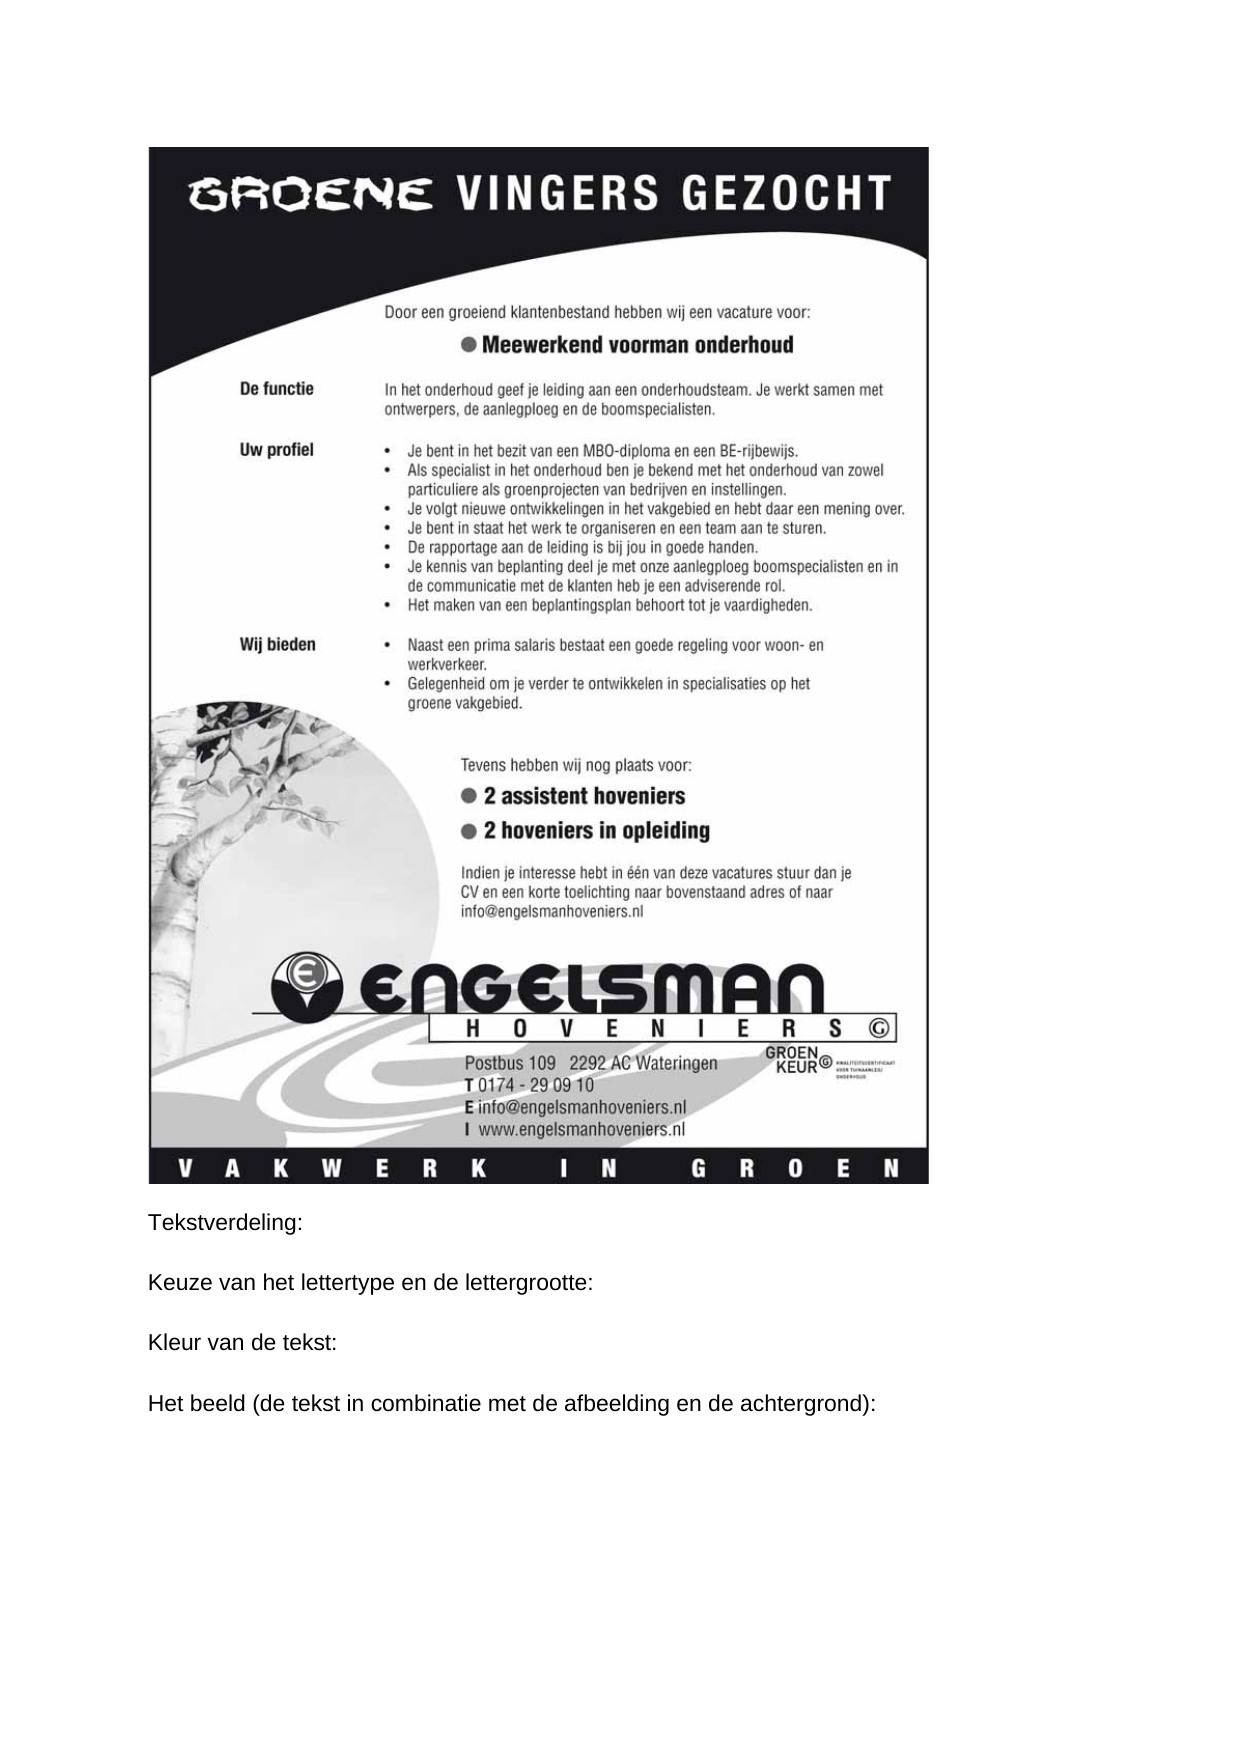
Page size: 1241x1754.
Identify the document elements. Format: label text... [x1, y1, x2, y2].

text Tekstverdeling: [148, 1208, 1093, 1235]
text Keuze van het lettertype en de lettergrootte: [148, 1269, 1093, 1295]
text Kleur van de tekst: [148, 1329, 1093, 1356]
picture [147, 147, 931, 1184]
text Het beeld (de tekst in combinatie met de afbeelding en de achtergrond): [148, 1390, 1093, 1416]
